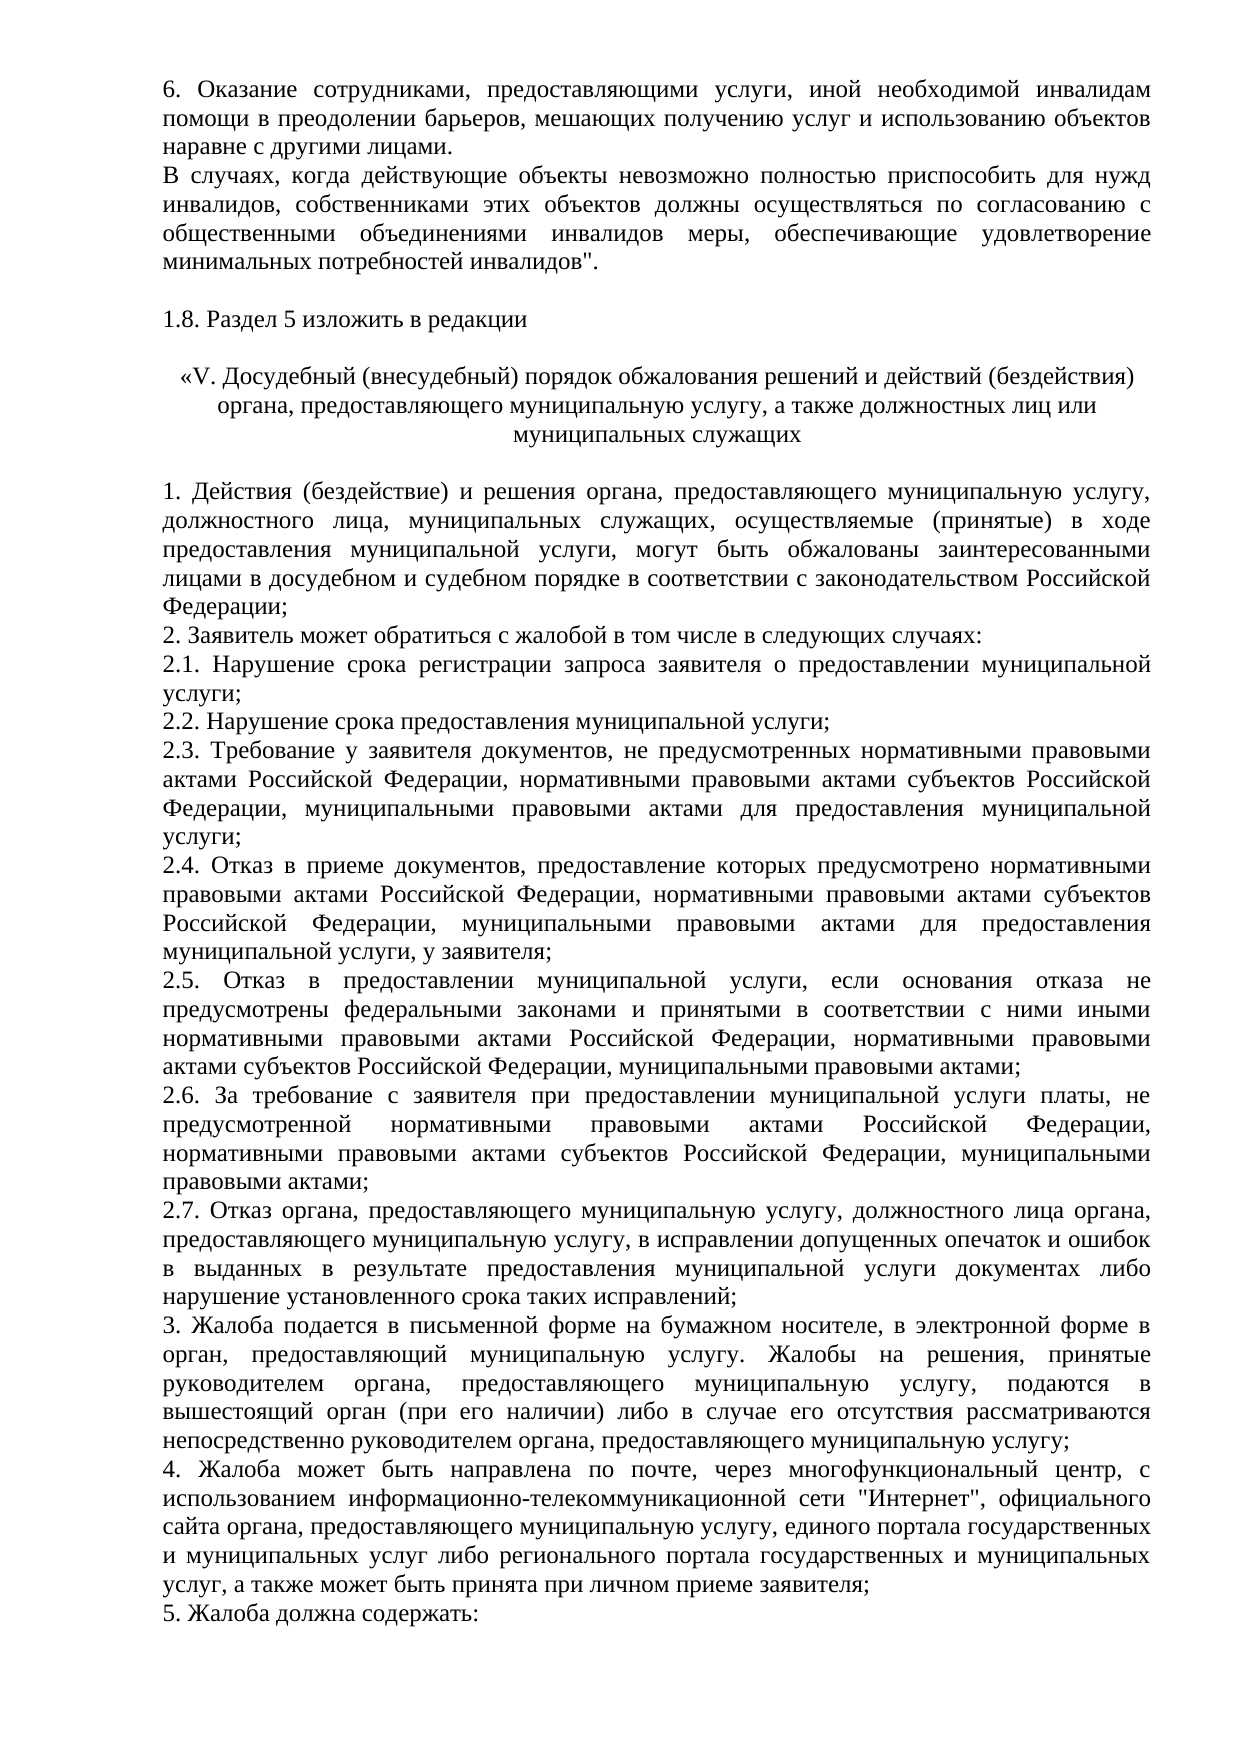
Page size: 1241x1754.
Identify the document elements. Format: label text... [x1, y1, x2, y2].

list 6. Оказание сотрудниками, предоставляющими услуги, иной необходимой инвалидам помощи в преодолении барьеров, мешающих получению услуг и использованию объектов наравне с другими лицами. [162, 74, 1152, 160]
text 2.2. Нарушение срока предоставления муниципальной услуги; [162, 706, 1152, 735]
text 4. Жалоба может быть направлена по почте, через многофункциональный центр, с использованием информационно-телекоммуникационной сети "Интернет", официального сайта органа, предоставляющего муниципальную услугу, единого портала государственных и муниципальных услуг либо регионального портала государственных и муниципальных услуг, а также может быть принята при личном приеме заявителя; [162, 1454, 1152, 1598]
list В случаях, когда действующие объекты невозможно полностью приспособить для нужд инвалидов, собственниками этих объектов должны осуществляться по согласованию с общественными объединениями инвалидов меры, обеспечивающие удовлетворение минимальных потребностей инвалидов". [162, 160, 1152, 275]
text 2.6. За требование с заявителя при предоставлении муниципальной услуги платы, не предусмотренной нормативными правовыми актами Российской Федерации, нормативными правовыми актами субъектов Российской Федерации, муниципальными правовыми актами; [162, 1080, 1152, 1195]
text 5. Жалоба должна содержать: [162, 1598, 1152, 1626]
text 3. Жалоба подается в письменной форме на бумажном носителе, в электронной форме в орган, предоставляющий муниципальную услугу. Жалобы на решения, принятые руководителем органа, предоставляющего муниципальную услугу, подаются в вышестоящий орган (при его наличии) либо в случае его отсутствия рассматриваются непосредственно руководителем органа, предоставляющего муниципальную услугу; [162, 1310, 1152, 1454]
text 2.7. Отказ органа, предоставляющего муниципальную услугу, должностного лица органа, предоставляющего муниципальную услугу, в исправлении допущенных опечаток и ошибок в выданных в результате предоставления муниципальной услуги документах либо нарушение установленного срока таких исправлений; [162, 1195, 1152, 1310]
text «V. Досудебный (внесудебный) порядок обжалования решений и действий (бездействия) органа, предоставляющего муниципальную услугу, а также должностных лиц или муниципальных служащих [162, 361, 1152, 448]
text 1.8. Раздел 5 изложить в редакции [162, 304, 1152, 333]
text 2.5. Отказ в предоставлении муниципальной услуги, если основания отказа не предусмотрены федеральными законами и принятыми в соответствии с ними иными нормативными правовыми актами Российской Федерации, нормативными правовыми актами субъектов Российской Федерации, муниципальными правовыми актами; [162, 965, 1152, 1080]
text 2.1. Нарушение срока регистрации запроса заявителя о предоставлении муниципальной услуги; [162, 649, 1152, 706]
text 1. Действия (бездействие) и решения органа, предоставляющего муниципальную услугу, должностного лица, муниципальных служащих, осуществляемые (принятые) в ходе предоставления муниципальной услуги, могут быть обжалованы заинтересованными лицами в досудебном и судебном порядке в соответствии с законодательством Российской Федерации; [162, 476, 1152, 620]
text 2.4. Отказ в приеме документов, предоставление которых предусмотрено нормативными правовыми актами Российской Федерации, нормативными правовыми актами субъектов Российской Федерации, муниципальными правовыми актами для предоставления муниципальной услуги, у заявителя; [162, 850, 1152, 965]
text 2. Заявитель может обратиться с жалобой в том числе в следующих случаях: [162, 620, 1152, 649]
text 2.3. Требование у заявителя документов, не предусмотренных нормативными правовыми актами Российской Федерации, нормативными правовыми актами субъектов Российской Федерации, муниципальными правовыми актами для предоставления муниципальной услуги; [162, 735, 1152, 850]
